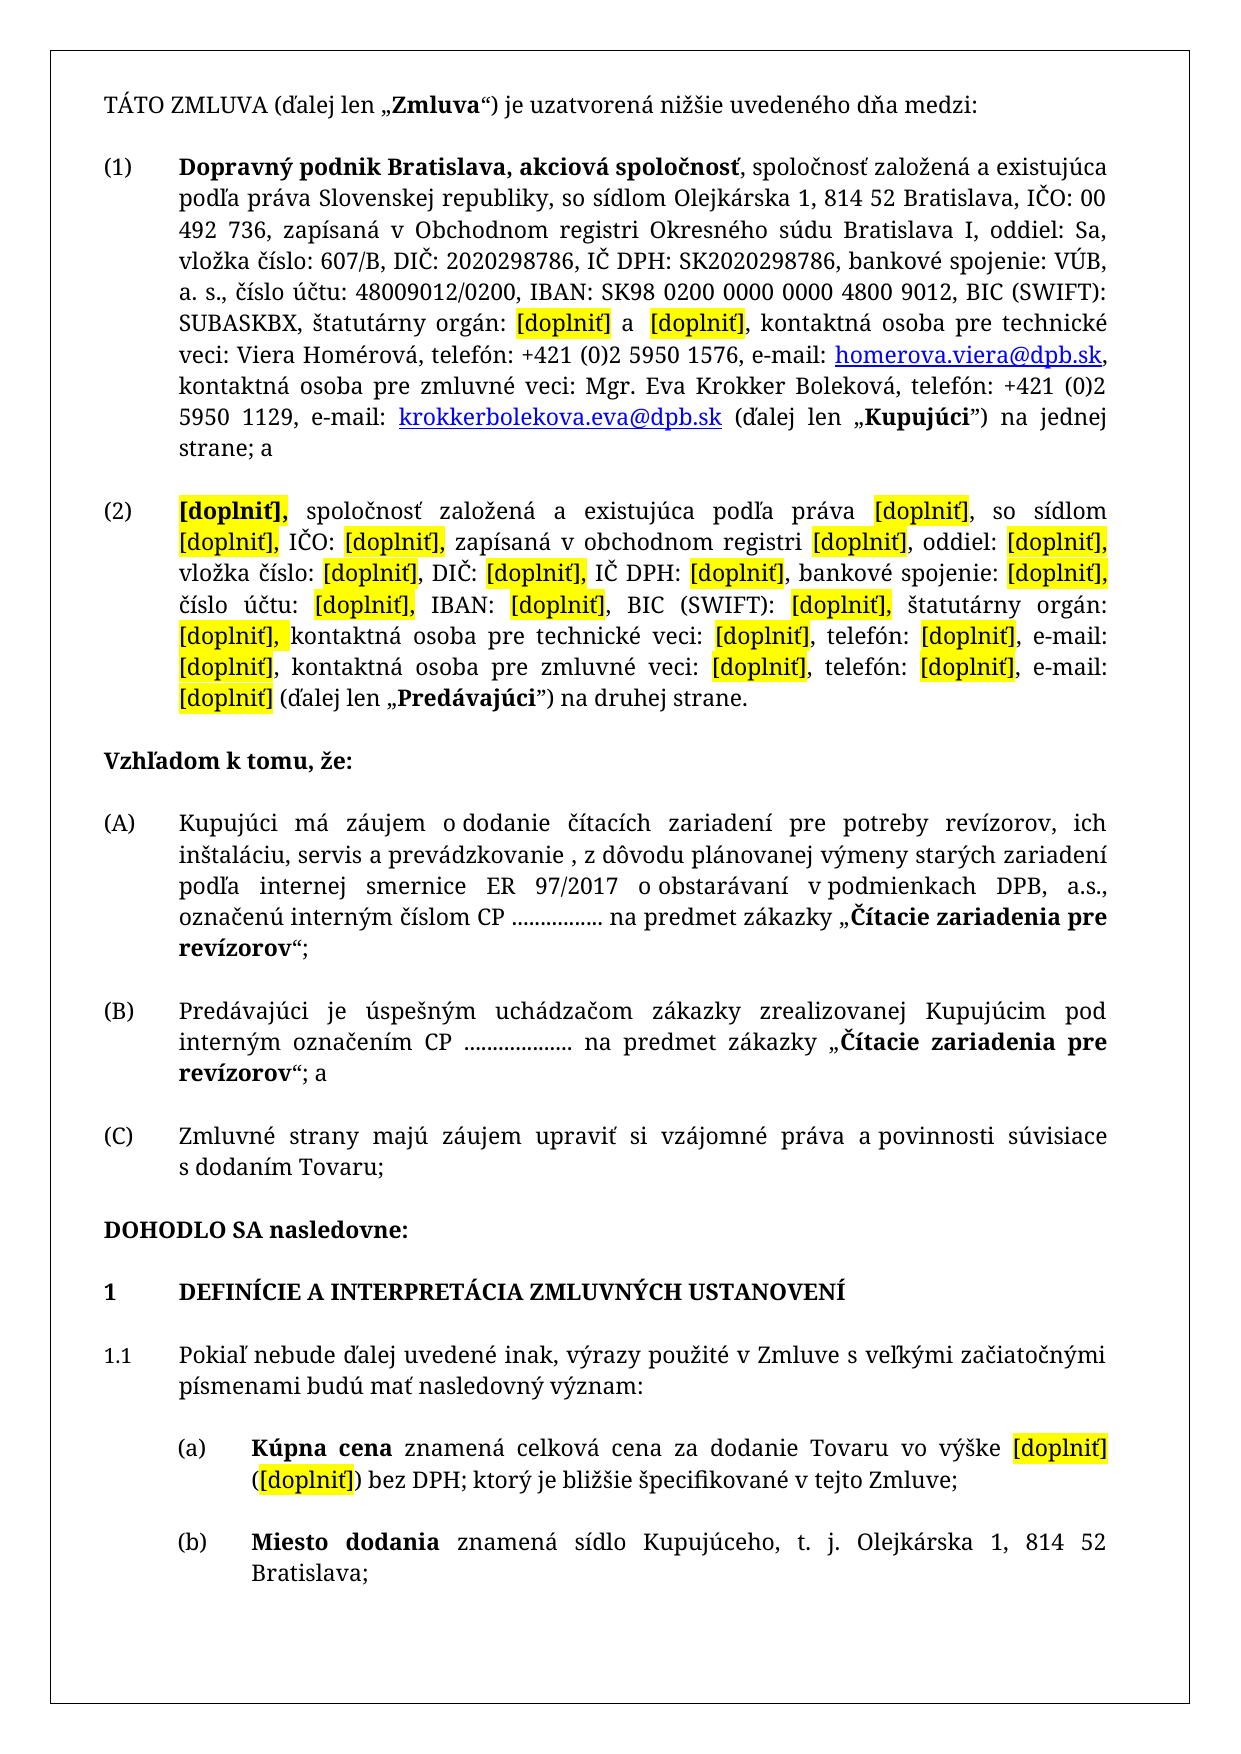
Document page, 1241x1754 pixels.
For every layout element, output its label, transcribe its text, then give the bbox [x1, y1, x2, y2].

list Pokiaľ nebude ďalej uvedené inak, výrazy použité v Zmluve s veľkými začiatočnými písmenami budú mať nasledovný význam: [103, 1339, 1108, 1401]
list Dopravný podnik Bratislava, akciová spoločnosť, spoločnosť založená a existujúca podľa práva Slovenskej republiky, so sídlom Olejkárska 1, 814 52 Bratislava, IČO: 00 492 736, zapísaná v Obchodnom registri Okresného súdu Bratislava I, oddiel: Sa, vložka číslo: 607/B, DIČ: 2020298786, IČ DPH: SK2020298786, bankové spojenie: VÚB, a. s., číslo účtu: 48009012/0200, IBAN: SK98 0200 0000 0000 4800 9012, BIC (SWIFT): SUBASKBX, štatutárny orgán: [doplniť] a [doplniť], kontaktná osoba pre technické veci: Viera Homérová, telefón: +421 (0)2 5950 1576, e-mail: homerova.viera@dpb.sk, kontaktná osoba pre zmluvné veci: Mgr. Eva Krokker Boleková, telefón: +421 (0)2 5950 1129, e-mail: krokkerbolekova.eva@dpb.sk (ďalej len „Kupujúci”) na jednej strane; a [103, 151, 1108, 464]
list Kúpna cena znamená celková cena za dodanie Tovaru vo výške [doplniť] ([doplniť]) bez DPH; ktorý je bližšie špecifikované v tejto Zmluve; [177, 1432, 1108, 1495]
list Predávajúci je úspešným uchádzačom zákazky zrealizovanej Kupujúcim pod interným označením CP ................... na predmet zákazky „Čítacie zariadenia pre revízorov“; a [103, 995, 1108, 1089]
text TÁTO ZMLUVA (ďalej len „Zmluva“) je uzatvorená nižšie uvedeného dňa medzi: [103, 89, 1108, 120]
subtitle Definície a interpretácia zmluvných ustanovení [103, 1276, 1108, 1307]
list Kupujúci má záujem o dodanie čítacích zariadení pre potreby revízorov, ich inštaláciu, servis a prevádzkovanie , z dôvodu plánovanej výmeny starých zariadení podľa internej smernice ER 97/2017 o obstarávaní v podmienkach DPB, a.s., označenú interným číslom CP ................ na predmet zákazky „Čítacie zariadenia pre revízorov“; [103, 807, 1108, 964]
text Vzhľadom k tomu, že: [103, 745, 1108, 776]
list Miesto dodania znamená sídlo Kupujúceho, t. j. Olejkárska 1, 814 52 Bratislava; [177, 1526, 1108, 1589]
list [doplniť], spoločnosť založená a existujúca podľa práva [doplniť], so sídlom [doplniť], IČO: [doplniť], zapísaná v obchodnom registri [doplniť], oddiel: [doplniť], vložka číslo: [doplniť], DIČ: [doplniť], IČ DPH: [doplniť], bankové spojenie: [doplniť], číslo účtu: [doplniť], IBAN: [doplniť], BIC (SWIFT): [doplniť], štatutárny orgán: [doplniť], kontaktná osoba pre technické veci: [doplniť], telefón: [doplniť], e-mail: [doplniť], kontaktná osoba pre zmluvné veci: [doplniť], telefón: [doplniť], e-mail: [doplniť] (ďalej len „Predávajúci”) na druhej strane. [103, 495, 1108, 714]
text DOHODLO SA nasledovne: [103, 1214, 1108, 1245]
list Zmluvné strany majú záujem upraviť si vzájomné práva a povinnosti súvisiace s dodaním Tovaru; [103, 1120, 1108, 1182]
